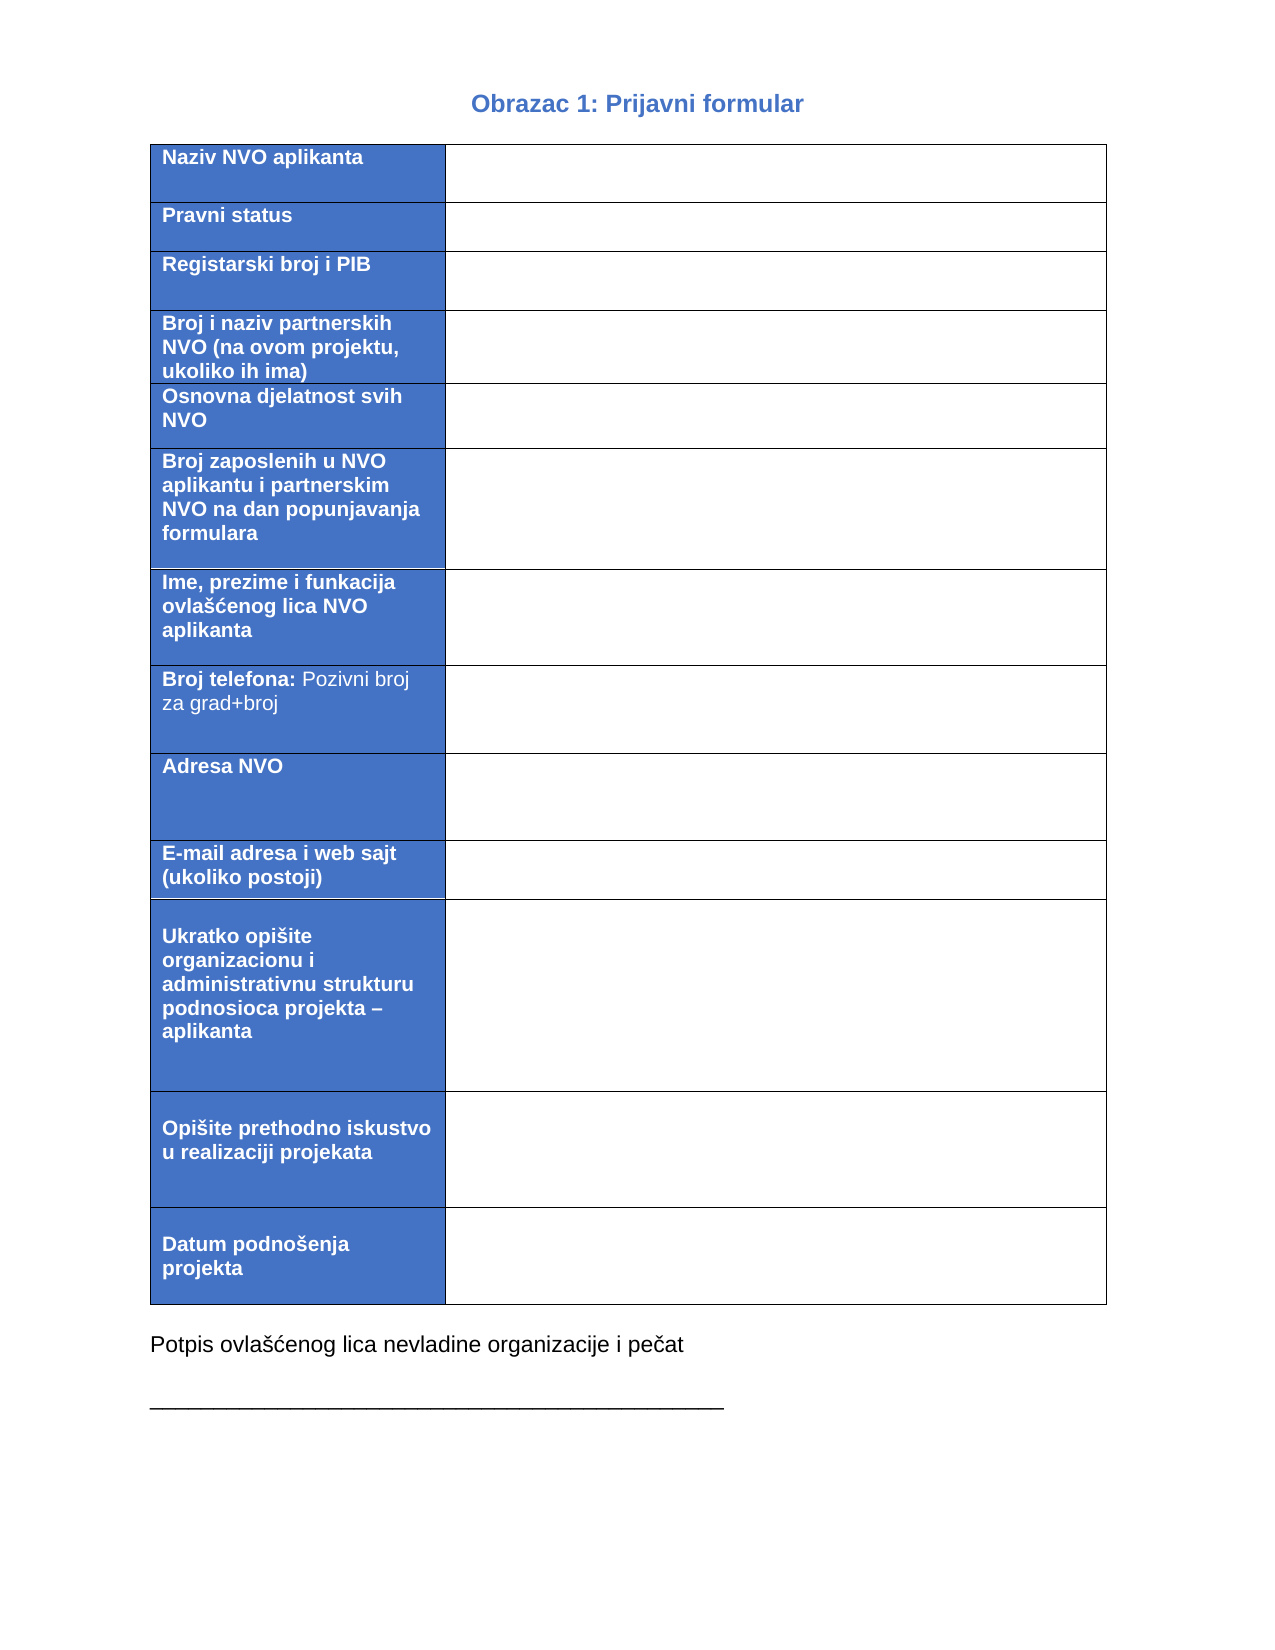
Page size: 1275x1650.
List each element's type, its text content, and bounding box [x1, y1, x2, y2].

table_cell Osnovna djelatnost svih NVO [151, 384, 445, 448]
table_cell Pravni status [151, 203, 445, 251]
table_cell [446, 311, 1106, 383]
table_cell Datum podnošenja projekta [151, 1208, 445, 1304]
text _____________________________________________ [150, 1384, 1125, 1411]
table_cell Broj zaposlenih u NVO aplikantu i partnerskim NVO na dan popunjavanja formulara [151, 449, 445, 568]
table_cell Registarski broj i PIB [151, 252, 445, 310]
table_cell Broj i naziv partnerskih NVO (na ovom projektu, ukoliko ih ima) [151, 311, 445, 383]
table_cell Ime, prezime i funkacija ovlašćenog lica NVO aplikanta [151, 570, 445, 665]
table_cell [446, 666, 1106, 753]
table_cell Ukratko opišite organizacionu i administrativnu strukturu podnosioca projekta – aplikanta [151, 900, 445, 1091]
table_cell Broj telefona: Pozivni broj za grad+broj [151, 666, 445, 753]
table_cell [446, 754, 1106, 840]
table_cell [446, 203, 1106, 251]
table_cell E-mail adresa i web sajt (ukoliko postoji) [151, 841, 445, 898]
table_cell [446, 570, 1106, 665]
table_header [446, 145, 1106, 202]
text Potpis ovlašćenog lica nevladine organizacije i pečat [150, 1331, 1125, 1358]
table_cell [446, 252, 1106, 310]
table_cell [446, 900, 1106, 1091]
table_cell Adresa NVO [151, 754, 445, 840]
table_cell [446, 841, 1106, 898]
text Obrazac 1: Prijavni formular [150, 89, 1125, 117]
table_cell [446, 449, 1106, 568]
table_cell [446, 384, 1106, 448]
table_cell [446, 1208, 1106, 1304]
table_cell [446, 1092, 1106, 1207]
table_header Naziv NVO aplikanta [151, 145, 445, 202]
table_cell Opišite prethodno iskustvo u realizaciji projekata [151, 1092, 445, 1207]
